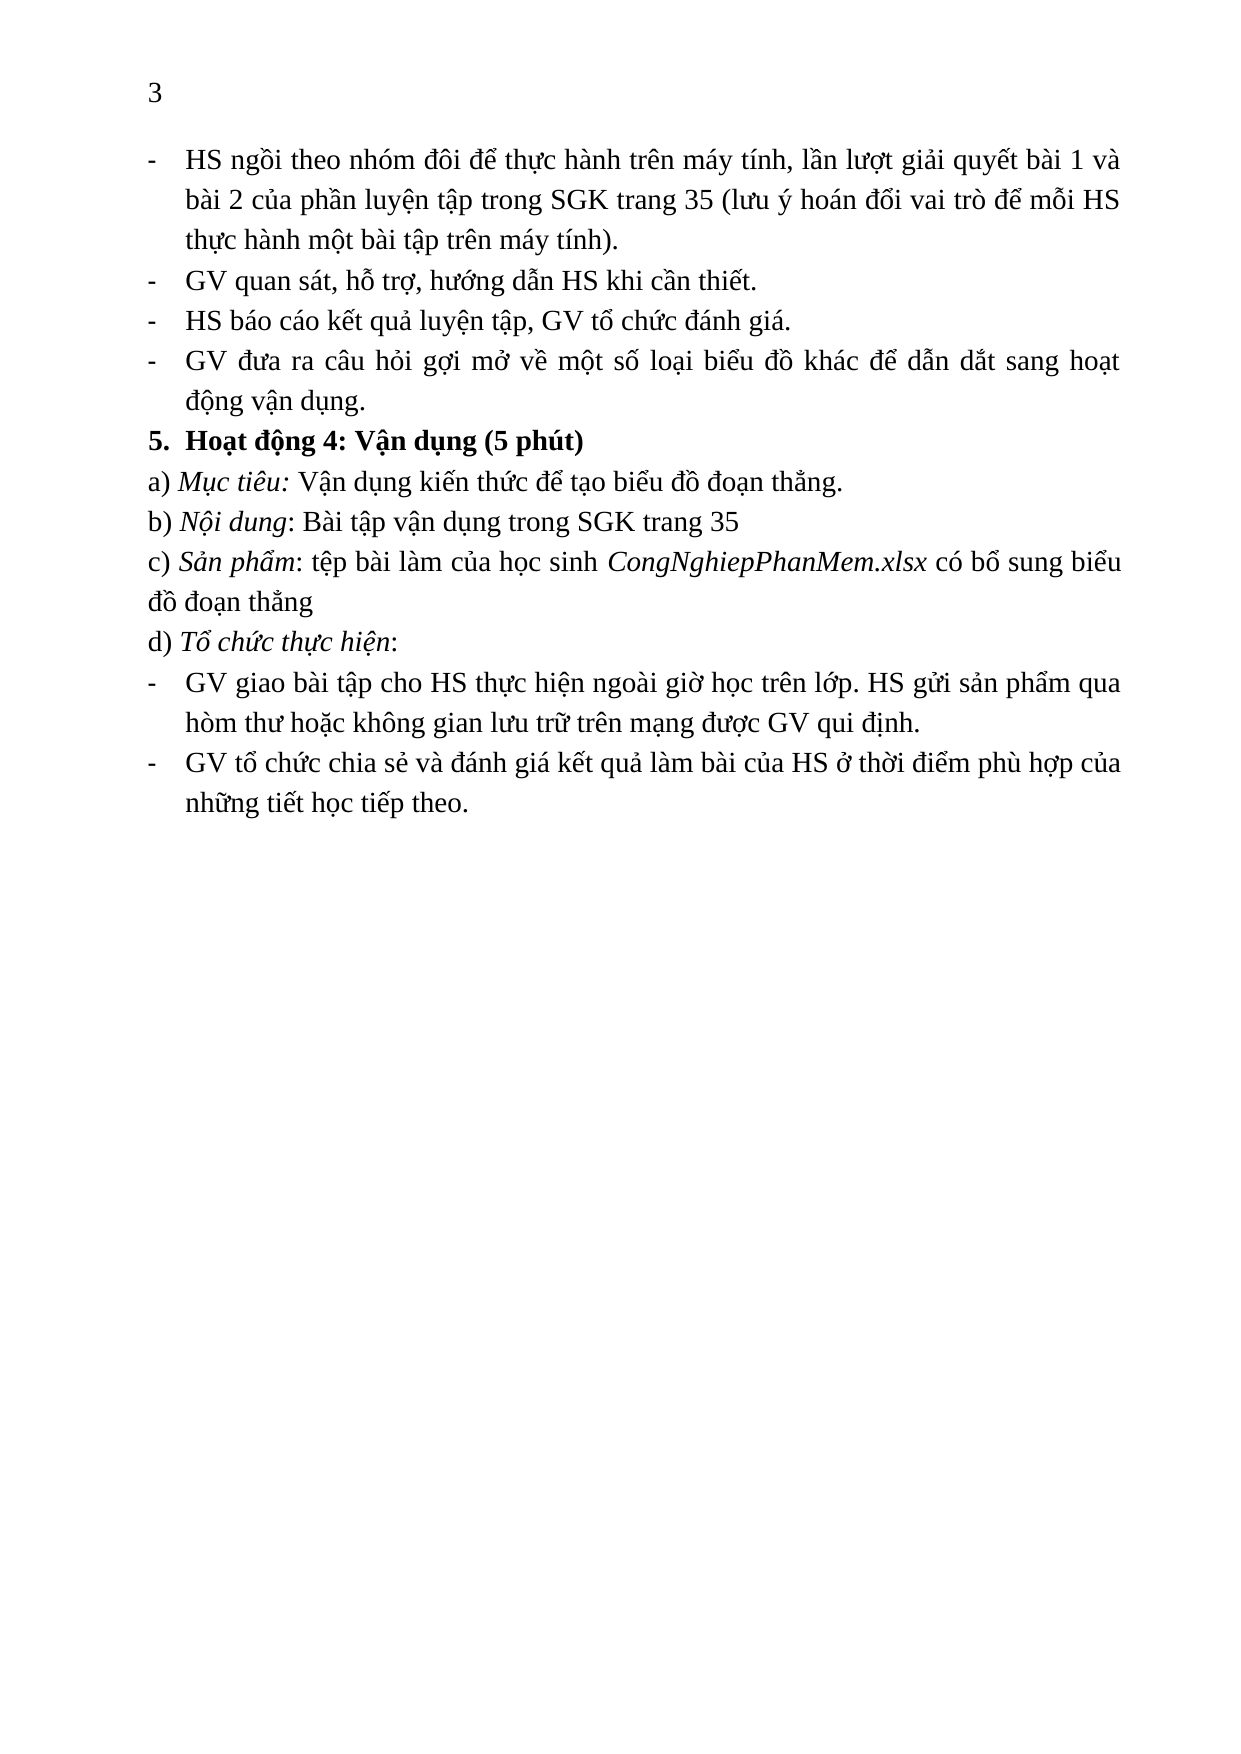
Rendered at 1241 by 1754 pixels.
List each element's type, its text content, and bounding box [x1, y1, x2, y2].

text b) Nội dung: Bài tập vận dụng trong SGK trang 35 [148, 504, 1122, 537]
list GV đưa ra câu hỏi gợi mở về một số loại biểu đồ khác để dẫn dắt sang hoạt động vận dụng. [148, 343, 1122, 417]
list Hoạt động 4: Vận dụng (5 phút) [148, 423, 1122, 457]
text d) Tổ chức thực hiện: [148, 624, 1122, 658]
list HS ngồi theo nhóm đôi để thực hành trên máy tính, lần lượt giải quyết bài 1 và bài 2 của phần luyện tập trong SGK trang 35 (lưu ý hoán đổi vai trò để mỗi HS thực hành một bài tập trên máy tính). [148, 142, 1122, 256]
list GV tổ chức chia sẻ và đánh giá kết quả làm bài của HS ở thời điểm phù hợp của những tiết học tiếp theo. [148, 745, 1122, 819]
list GV quan sát, hỗ trợ, hướng dẫn HS khi cần thiết. [148, 263, 1122, 296]
list HS báo cáo kết quả luyện tập, GV tổ chức đánh giá. [148, 303, 1122, 336]
text c) Sản phẩm: tệp bài làm của học sinh CongNghiepPhanMem.xlsx có bổ sung biểu đồ đoạn thẳng [148, 544, 1122, 618]
text a) Mục tiêu: Vận dụng kiến thức để tạo biểu đồ đoạn thẳng. [148, 464, 1122, 497]
list GV giao bài tập cho HS thực hiện ngoài giờ học trên lớp. HS gửi sản phẩm qua hòm thư hoặc không gian lưu trữ trên mạng được GV qui định. [148, 665, 1122, 738]
